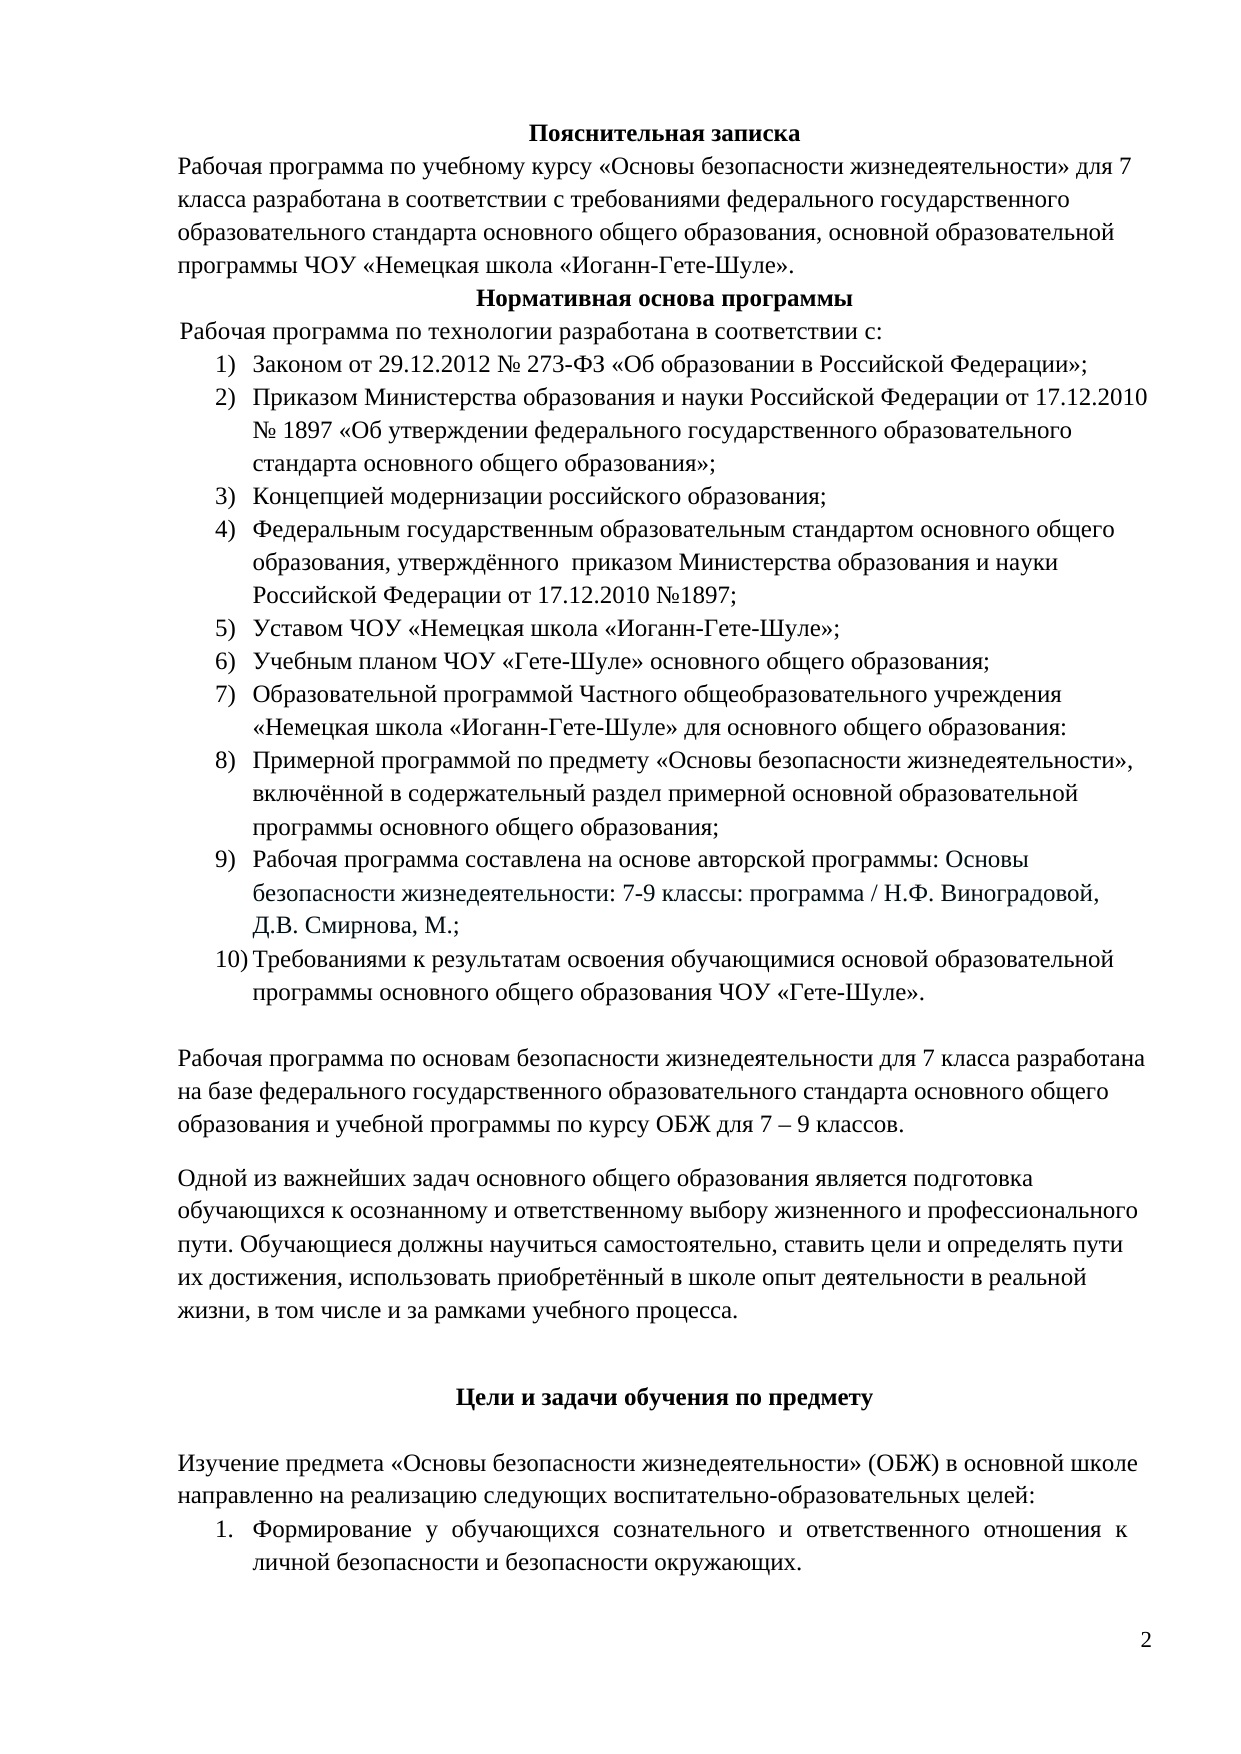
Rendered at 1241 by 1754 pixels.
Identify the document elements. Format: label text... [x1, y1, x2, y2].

list Требованиями к результатам освоения обучающимися основой образовательной программы основного общего образования ЧОУ «Гете-Шуле». [215, 944, 1152, 1005]
list Концепцией модернизации российского образования; [215, 481, 1152, 510]
list Рабочая программа составлена на основе авторской программы: Основы безопасности жизнедеятельности: 7-9 классы: программа / Н.Ф. Виноградовой, Д.В. Смирнова, М.; [215, 844, 1152, 939]
text Пояснительная записка [177, 118, 1152, 147]
list Законом от 29.12.2012 № 273-ФЗ «Об образовании в Российской Федерации»; [215, 349, 1152, 378]
list Примерной программой по предмету «Основы безопасности жизнедеятельности», включённой в содержательный раздел примерной основной образовательной программы основного общего образования; [215, 746, 1152, 840]
list Учебным планом ЧОУ «Гете-Шуле» основного общего образования; [215, 646, 1152, 675]
list Образовательной программой Частного общеобразовательного учреждения «Немецкая школа «Иоганн-Гете-Шуле» для основного общего образования: [215, 679, 1152, 741]
text Рабочая программа по основам безопасности жизнедеятельности для 7 класса разработана на базе федерального государственного образовательного стандарта основного общего образования и учебной программы по курсу ОБЖ для 7 – 9 классов. [177, 1043, 1152, 1137]
text Рабочая программа по учебному курсу «Основы безопасности жизнедеятельности» для 7 класса разработана в соответствии с требованиями федерального государственного образовательного стандарта основного общего образования, основной образовательной программы ЧОУ «Немецкая школа «Иоганн-Гете-Шуле». [177, 151, 1152, 279]
list Приказом Министерства образования и науки Российской Федерации от 17.12.2010 № 1897 «Об утверждении федерального государственного образовательного стандарта основного общего образования»; [215, 382, 1152, 477]
text Нормативная основа программы [177, 283, 1152, 312]
text Цели и задачи обучения по предмету [177, 1382, 1152, 1410]
list Формирование у обучающихся сознательного и ответственного отношения к личной безопасности и безопасности окружающих. [215, 1514, 1128, 1575]
text Изучение предмета «Основы безопасности жизнедеятельности» (ОБЖ) в основной школе направленно на реализацию следующих воспитательно-образовательных целей: [177, 1448, 1152, 1509]
list Уставом ЧОУ «Немецкая школа «Иоганн-Гете-Шуле»; [215, 613, 1152, 642]
list Федеральным государственным образовательным стандартом основного общего образования, утверждённого приказом Министерства образования и науки Российской Федерации от 17.12.2010 №1897; [215, 514, 1152, 609]
text Рабочая программа по технологии разработана в соответствии с: [179, 316, 1149, 345]
text Одной из важнейших задач основного общего образования является подготовка обучающихся к осознанному и ответственному выбору жизненного и профессионального пути. Обучающиеся должны научиться самостоятельно, ставить цели и определять пути их достижения, использовать приобретённый в школе опыт деятельности в реальной жизни, в том числе и за рамками учебного процесса. [177, 1163, 1152, 1323]
